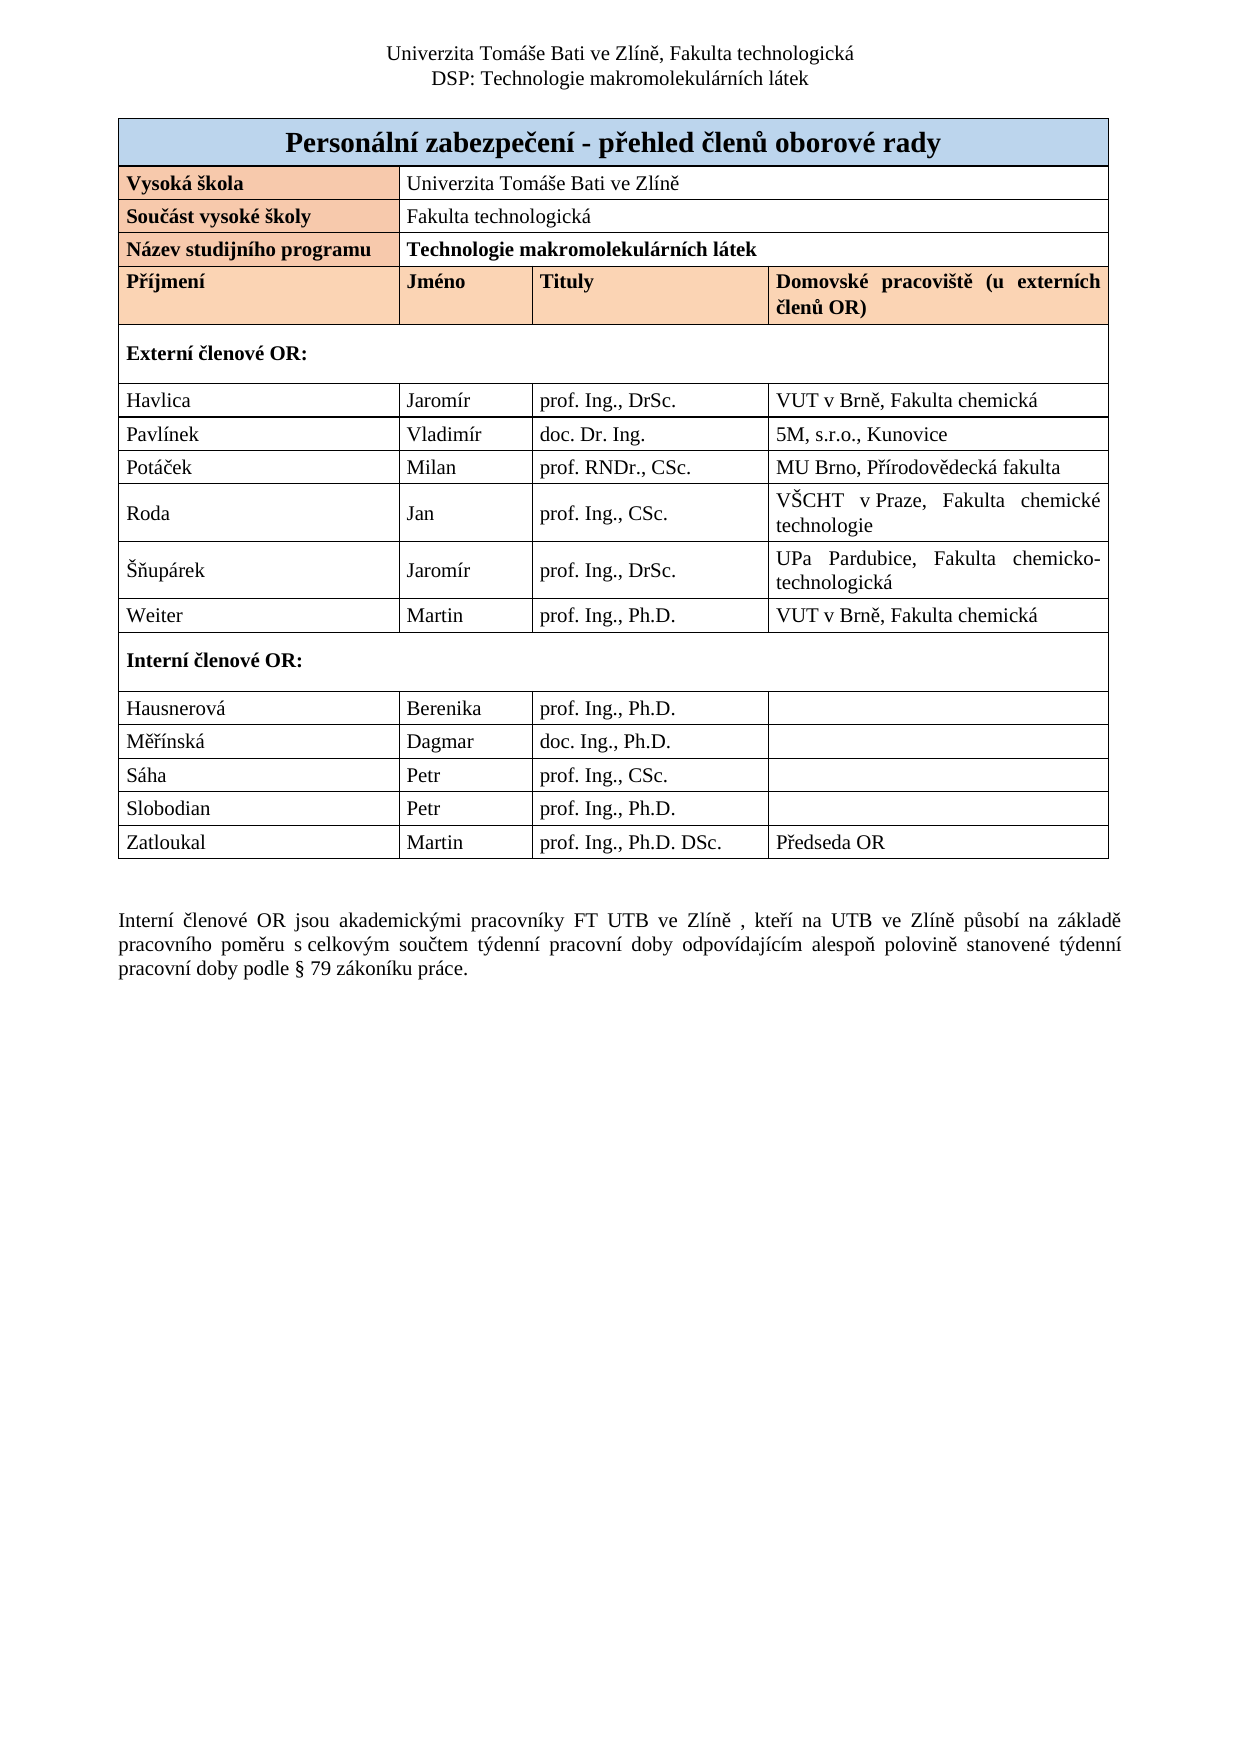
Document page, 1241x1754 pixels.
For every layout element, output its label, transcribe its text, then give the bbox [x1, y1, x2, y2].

table_cell Sáha [119, 759, 399, 791]
table_cell VŠCHT v Praze, Fakulta chemické technologie [769, 484, 1108, 541]
table_cell doc. Ing., Ph.D. [533, 725, 768, 758]
table_cell Berenika [400, 692, 532, 724]
table_cell Petr [400, 792, 532, 824]
table_cell prof. Ing., Ph.D. DSc. [533, 826, 768, 858]
table_header Personální zabezpečení - přehled členů oborové rady [119, 119, 1108, 165]
table_cell Měřínská [119, 725, 399, 758]
table_cell prof. Ing., CSc. [533, 484, 768, 541]
table_cell Univerzita Tomáše Bati ve Zlíně [400, 167, 1108, 199]
table_cell prof. Ing., DrSc. [533, 542, 768, 598]
table_cell 5M, s.r.o., Kunovice [769, 418, 1108, 450]
table_cell Předseda OR [769, 826, 1108, 858]
table_cell Vladimír [400, 418, 532, 450]
table_cell Příjmení [119, 267, 399, 324]
table_cell Šňupárek [119, 542, 399, 598]
table_cell Technologie makromolekulárních látek [400, 233, 1108, 266]
table_cell Tituly [533, 267, 768, 324]
table_cell UPa Pardubice, Fakulta chemicko-technologická [769, 542, 1108, 598]
table_cell Jaromír [400, 384, 532, 416]
table_cell Jaromír [400, 542, 532, 598]
table_cell Interní členové OR: [119, 633, 1108, 691]
table_cell Externí členové OR: [119, 325, 1108, 383]
table_cell Zatloukal [119, 826, 399, 858]
table_cell Jméno [400, 267, 532, 324]
table_cell Domovské pracoviště (u externích členů OR) [769, 267, 1108, 324]
table_cell prof. Ing., DrSc. [533, 384, 768, 416]
table_cell Název studijního programu [119, 233, 399, 266]
table_cell Hausnerová [119, 692, 399, 724]
table_cell Jan [400, 484, 532, 541]
table_cell Roda [119, 484, 399, 541]
table_cell Martin [400, 826, 532, 858]
table_cell VUT v Brně, Fakulta chemická [769, 384, 1108, 416]
table_cell Součást vysoké školy [119, 200, 399, 232]
table_cell prof. Ing., Ph.D. [533, 792, 768, 824]
table_cell Potáček [119, 451, 399, 483]
table_cell Martin [400, 599, 532, 632]
table_cell Slobodian [119, 792, 399, 824]
table_cell MU Brno, Přírodovědecká fakulta [769, 451, 1108, 483]
table_cell VUT v Brně, Fakulta chemická [769, 599, 1108, 632]
table_cell [769, 692, 1108, 724]
table_cell doc. Dr. Ing. [533, 418, 768, 450]
table_cell prof. Ing., Ph.D. [533, 692, 768, 724]
table_cell prof. Ing., Ph.D. [533, 599, 768, 632]
table_cell Vysoká škola [119, 167, 399, 199]
table_cell [769, 759, 1108, 791]
table_cell [769, 725, 1108, 758]
table_cell Fakulta technologická [400, 200, 1108, 232]
table_cell prof. RNDr., CSc. [533, 451, 768, 483]
table_cell [769, 792, 1108, 824]
table_cell Milan [400, 451, 532, 483]
table_cell Pavlínek [119, 418, 399, 450]
table_cell Havlica [119, 384, 399, 416]
table_cell Dagmar [400, 725, 532, 758]
table_cell Weiter [119, 599, 399, 632]
text Interní členové OR jsou akademickými pracovníky FT UTB ve Zlíně , kteří na UTB ve Zlíně působí na základě pracovního poměru s celkovým součtem týdenní pracovní doby odpovídajícím alespoň polovině stanovené týdenní pracovní doby podle § 79 zákoníku práce. [118, 908, 1122, 980]
table_cell prof. Ing., CSc. [533, 759, 768, 791]
table_cell Petr [400, 759, 532, 791]
